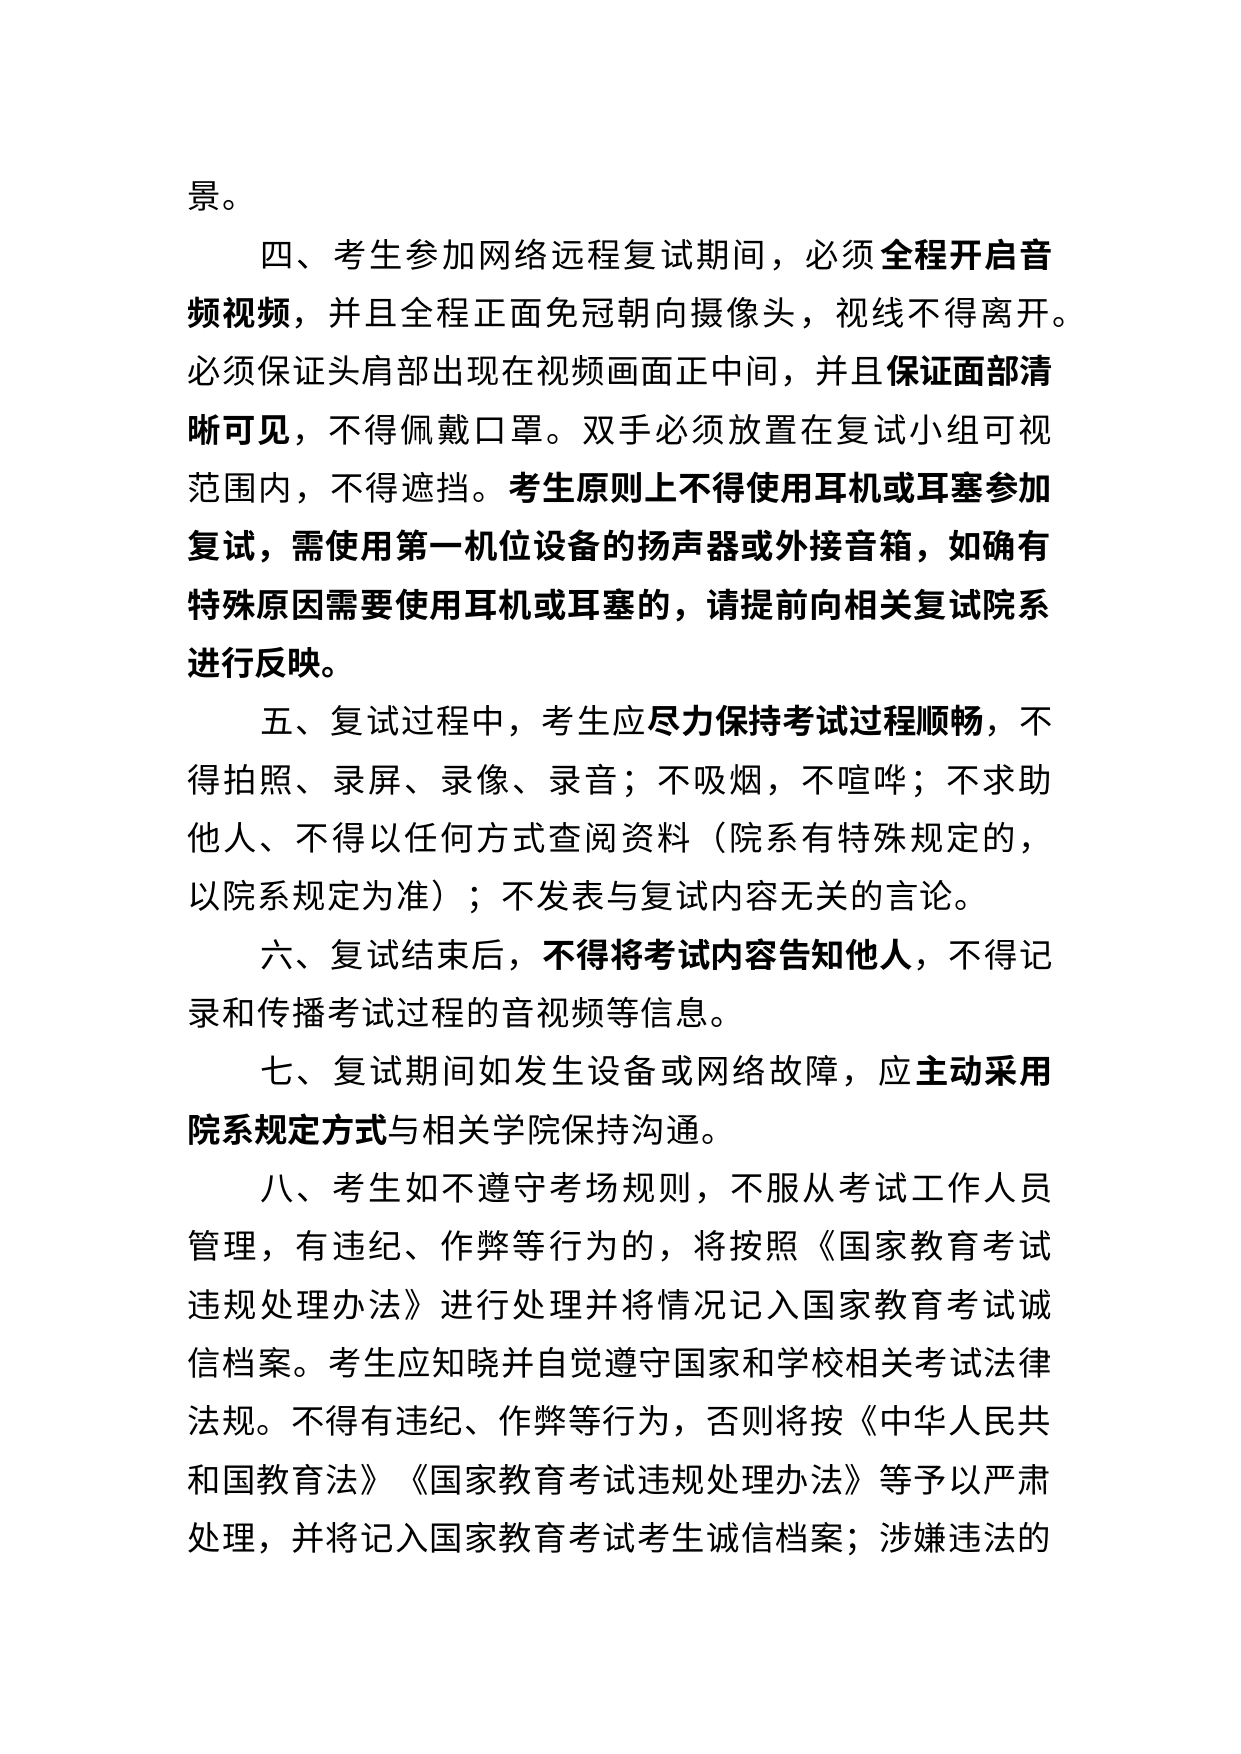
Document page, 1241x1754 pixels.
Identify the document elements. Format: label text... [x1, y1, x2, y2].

text 六、复试结束后，不得将考试内容告知他人，不得记录和传播考试过程的音视频等信息。 [187, 920, 1053, 1037]
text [187, 162, 1053, 220]
text 七、复试期间如发生设备或网络故障，应主动采用院系规定方式与相关学院保持沟通。 [187, 1037, 1053, 1154]
text 五、复试过程中，考生应尽力保持考试过程顺畅，不得拍照、录屏、录像、录音；不吸烟，不喧哗；不求助他人、不得以任何方式查阅资料（院系有特殊规定的，以院系规定为准）；不发表与复试内容无关的言论。 [187, 687, 1053, 920]
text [187, 1154, 1053, 1562]
text 四、考生参加网络远程复试期间，必须全程开启音频视频，并且全程正面免冠朝向摄像头，视线不得离开。必须保证头肩部出现在视频画面正中间，并且保证面部清晰可见，不得佩戴口罩。双手必须放置在复试小组可视范围内，不得遮挡。考生原则上不得使用耳机或耳塞参加复试，需使用第一机位设备的扬声器或外接音箱，如确有特殊原因需要使用耳机或耳塞的，请提前向相关复试院系进行反映。 [187, 220, 1053, 687]
